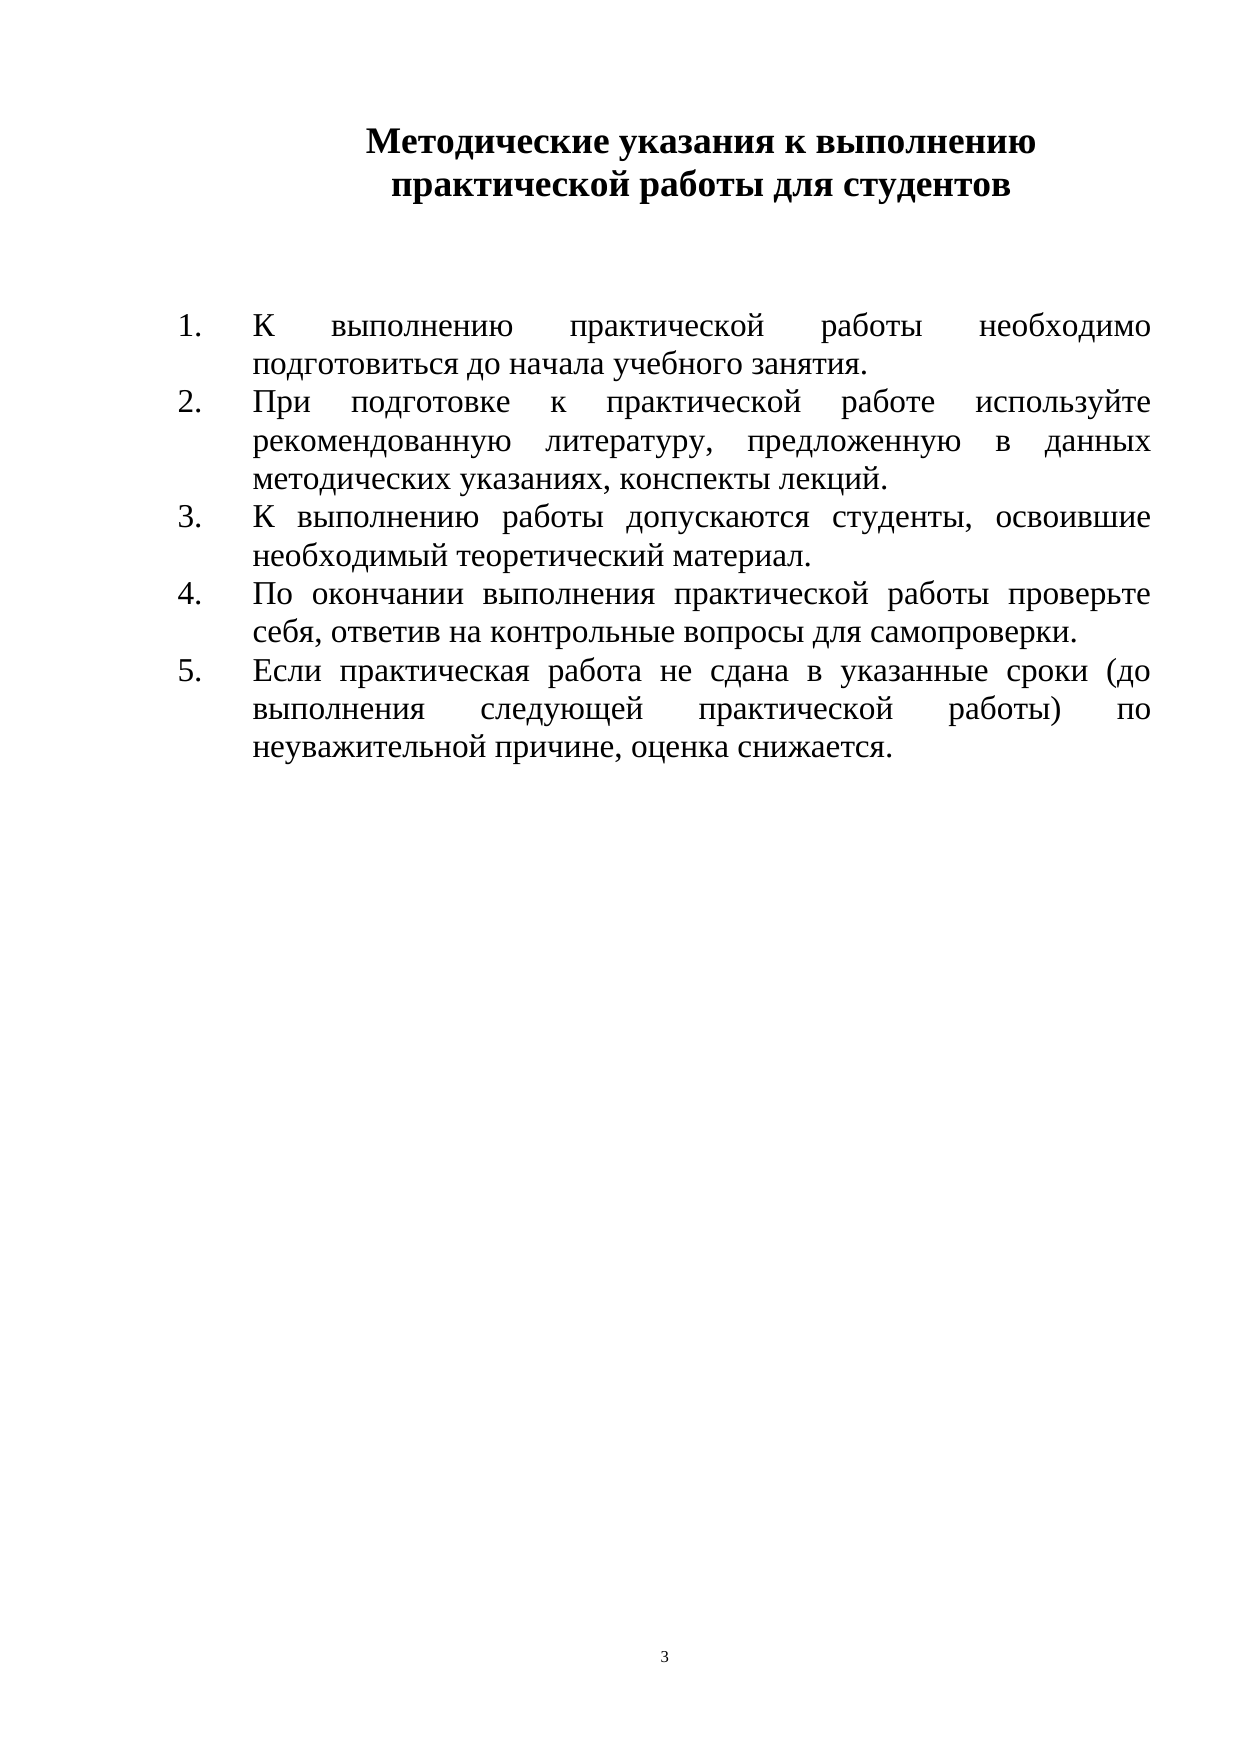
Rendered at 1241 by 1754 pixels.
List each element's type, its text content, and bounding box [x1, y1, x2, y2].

text Методические указания к выполнению [177, 118, 1152, 161]
list По окончании выполнения практической работы проверьте себя, ответив на контрольные вопросы для самопроверки. [177, 573, 1152, 650]
list Если практическая работа не сдана в указанные сроки (до выполнения следующей практической работы) по неуважительной причине, оценка снижается. [177, 650, 1152, 765]
list К выполнению работы допускаются студенты, освоившие необходимый теоретический материал. [177, 497, 1152, 573]
text практической работы для студентов [177, 161, 1152, 204]
list При подготовке к практической работе используйте рекомендованную литературу, предложенную в данных методических указаниях, конспекты лекций. [177, 382, 1152, 497]
list К выполнению практической работы необходимо подготовиться до начала учебного занятия. [177, 305, 1152, 382]
